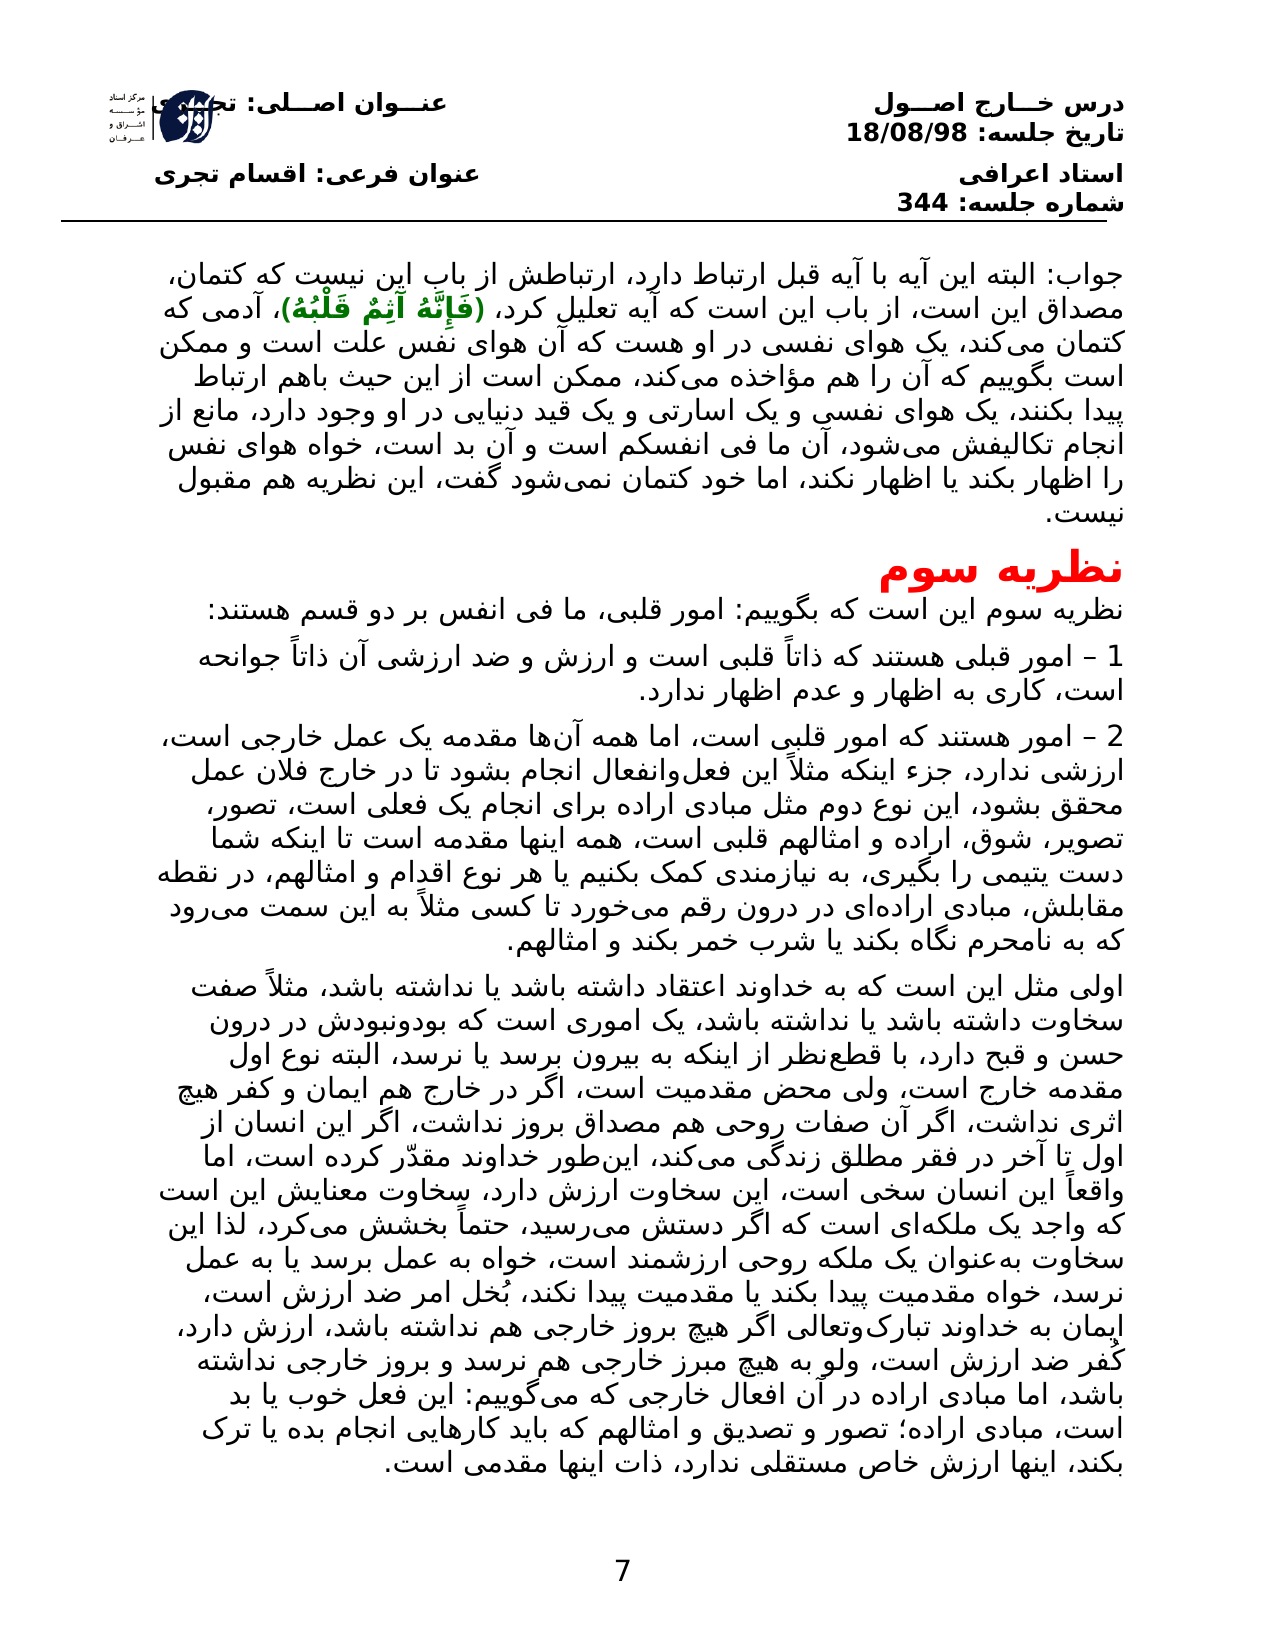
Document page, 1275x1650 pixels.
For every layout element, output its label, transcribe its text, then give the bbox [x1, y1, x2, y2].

text اولی مثل این است که به خداوند اعتقاد داشته باشد یا نداشته باشد، مثلاً صفت سخاوت داشته باشد یا نداشته باشد، یک اموری است که بودونبودش در درون حسن و قبح دارد، با قطع‌نظر از اینکه به بیرون برسد یا نرسد، البته نوع اول مقدمه خارج است، ولی محض مقدمیت است، اگر در خارج هم ایمان و کفر هیچ اثری نداشت، اگر آن صفات روحی هم مصداق بروز نداشت، اگر این انسان از اول تا آخر در فقر مطلق زندگی می‌کند، این‌طور خداوند مقدّر کرده است، اما واقعاً این انسان سخی است، این سخاوت ارزش دارد، سخاوت معنایش این است که واجد یک ملکه‌ای است که اگر دستش می‌رسید، حتماً بخشش می‌کرد، لذا این سخاوت به‌عنوان یک ملکه روحی ارزشمند است، خواه به عمل برسد یا به عمل نرسد، خواه مقدمیت پیدا بکند یا مقدمیت پیدا نکند، بُخل امر ضد ارزش است، ایمان به خداوند تبارک‌وتعالی اگر هیچ بروز خارجی هم نداشته باشد، ارزش دارد، کُفر ضد ارزش است، ولو به هیچ مبرز خارجی هم نرسد و بروز خارجی نداشته باشد، اما مبادی اراده در آن افعال خارجی که می‌گوییم: این فعل خوب یا بد است، مبادی اراده؛ تصور و تصدیق و امثالهم که باید کارهایی انجام بده یا ترک بکند، اینها ارزش خاص مستقلی ندارد، ذات اینها مقدمی است. [150, 970, 1125, 1479]
text نظریه سوم این است که بگوییم: امور قلبی، ما فی انفس بر دو قسم هستند: [150, 593, 1125, 627]
text جواب: البته این آیه با آیه قبل ارتباط دارد، ارتباطش از باب این نیست که کتمان، مصداق این است، از باب این است که آیه تعلیل کرد، ﴿فَإِنَّهُ آثِمٌ قَلْبُهُ﴾، آدمی که کتمان می‌کند، یک هوای نفسی در او هست که آن هوای نفس علت است و ممکن است بگوییم که آن را هم مؤاخذه می‌کند، ممکن است از این حیث باهم ارتباط پیدا بکنند، یک هوای نفسی و یک اسارتی و یک قید دنیایی در او وجود دارد، مانع از انجام تکالیفش می‌شود، آن ما فی انفسکم است و آن بد است، خواه هوای نفس را اظهار بکند یا اظهار نکند، اما خود کتمان نمی‌شود گفت، این نظریه هم مقبول نیست. [150, 257, 1125, 529]
subtitle نظریه سوم [150, 542, 1125, 593]
text 2 – امور هستند که امور قلبی است، اما همه آن‌ها مقدمه یک عمل خارجی است، ارزشی ندارد، جزء اینکه مثلاً این فعل‌وانفعال انجام بشود تا در خارج فلان عمل محقق بشود، این نوع دوم مثل مبادی اراده برای انجام یک فعلی است، تصور، تصویر، شوق، اراده و امثالهم قلبی است، همه اینها مقدمه است تا اینکه شما دست یتیمی را بگیری، به نیازمندی کمک بکنیم یا هر نوع اقدام و امثالهم، در نقطه مقابلش، مبادی اراده‌ای در درون رقم می‌خورد تا کسی مثلاً به این سمت می‌رود که به نامحرم نگاه بکند یا شرب خمر بکند و امثالهم. [150, 719, 1125, 957]
text 1 – امور قبلی هستند که ذاتاً قلبی است و ارزش و ضد ارزشی آن ذاتاً جوانحه است، کاری به اظهار و عدم اظهار ندارد. [150, 639, 1125, 707]
picture [102, 86, 215, 146]
